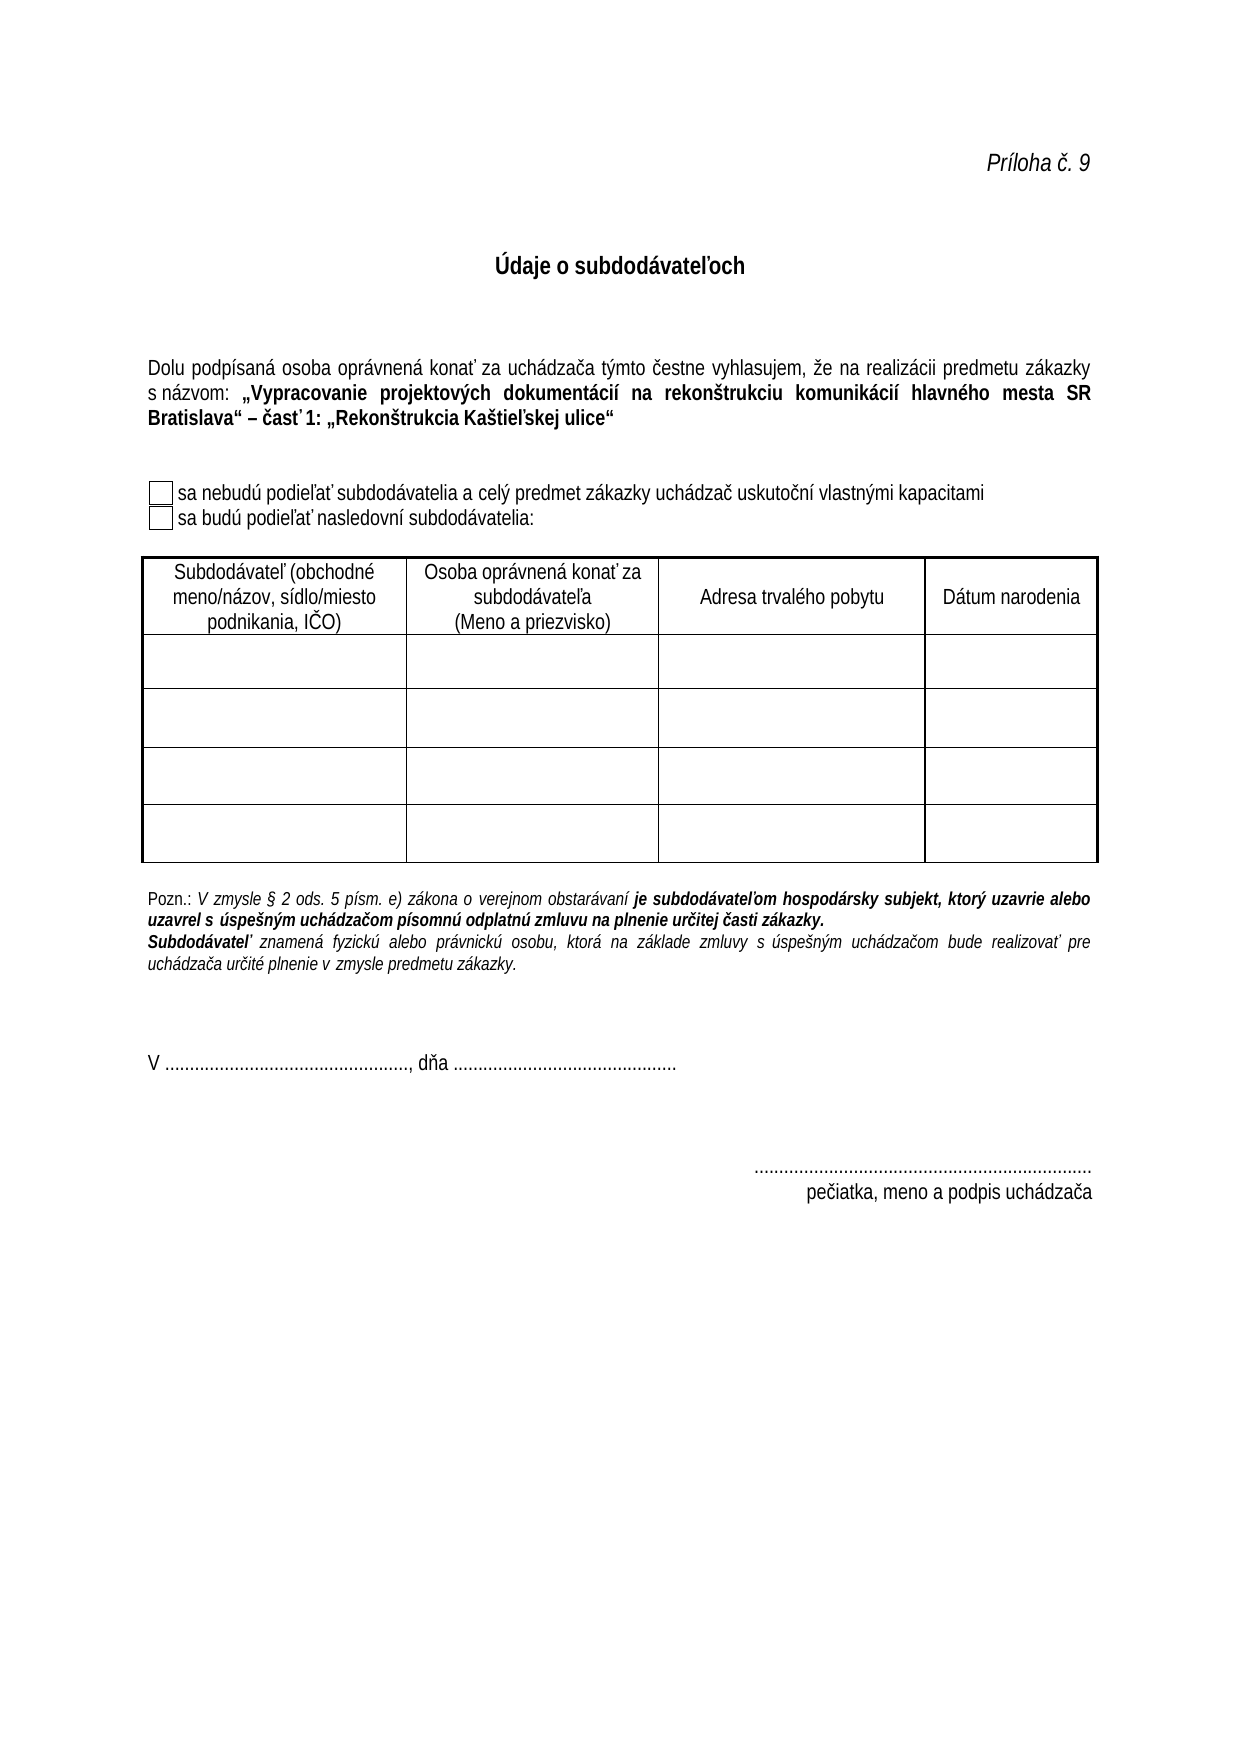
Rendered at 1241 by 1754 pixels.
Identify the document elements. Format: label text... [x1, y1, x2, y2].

table_header Adresa trvalého pobytu [659, 559, 924, 634]
table_cell [926, 635, 1096, 688]
table_cell [659, 635, 924, 688]
table_cell [144, 748, 406, 804]
text Subdodávateľ znamená fyzickú alebo právnickú osobu, ktorá na základe zmluvy s úspešným uchádzačom bude realizovať pre uchádzača určité plnenie v zmysle predmetu zákazky. [148, 931, 1093, 974]
table_cell [659, 689, 924, 747]
table_header Dátum narodenia [926, 559, 1096, 634]
text .................................................................... [148, 1153, 1093, 1178]
table_cell [926, 689, 1096, 747]
table_cell [659, 805, 924, 862]
table_cell [407, 748, 658, 804]
table_cell [144, 805, 406, 862]
table_cell [407, 689, 658, 747]
text pečiatka, meno a podpis uchádzača [148, 1178, 1093, 1204]
table_cell [926, 748, 1096, 804]
table_cell [407, 635, 658, 688]
table_cell [144, 689, 406, 747]
text V ................................................., dňa ............................................. [148, 1049, 1093, 1074]
text Údaje o subdodávateľoch [148, 251, 1093, 280]
table_cell [144, 635, 406, 688]
text Pozn.: V zmysle § 2 ods. 5 písm. e) zákona o verejnom obstarávaní je subdodávateľom hospodársky subjekt, ktorý uzavrie alebo uzavrel s úspešným uchádzačom písomnú odplatnú zmluvu na plnenie určitej časti zákazky. [148, 888, 1093, 931]
table_cell [659, 748, 924, 804]
text sa nebudú podieľať subdodávatelia a celý predmet zákazky uchádzač uskutoční vlastnými kapacitami [148, 480, 1093, 505]
text sa budú podieľať nasledovní subdodávatelia: [148, 505, 1093, 530]
text Príloha č. 9 [148, 148, 1093, 176]
table_cell [926, 805, 1096, 862]
table_cell [407, 805, 658, 862]
text Dolu podpísaná osoba oprávnená konať za uchádzača týmto čestne vyhlasujem, že na realizácii predmetu zákazky s názvom: „Vypracovanie projektových dokumentácií na rekonštrukciu komunikácií hlavného mesta SR Bratislava“ – časť 1: „Rekonštrukcia Kaštieľskej ulice“ [148, 355, 1093, 430]
table_header Osoba oprávnená konať za subdodávateľa (Meno a priezvisko) [407, 559, 658, 634]
table_header Subdodávateľ (obchodné meno/názov, sídlo/miesto podnikania, IČO) [144, 559, 406, 634]
